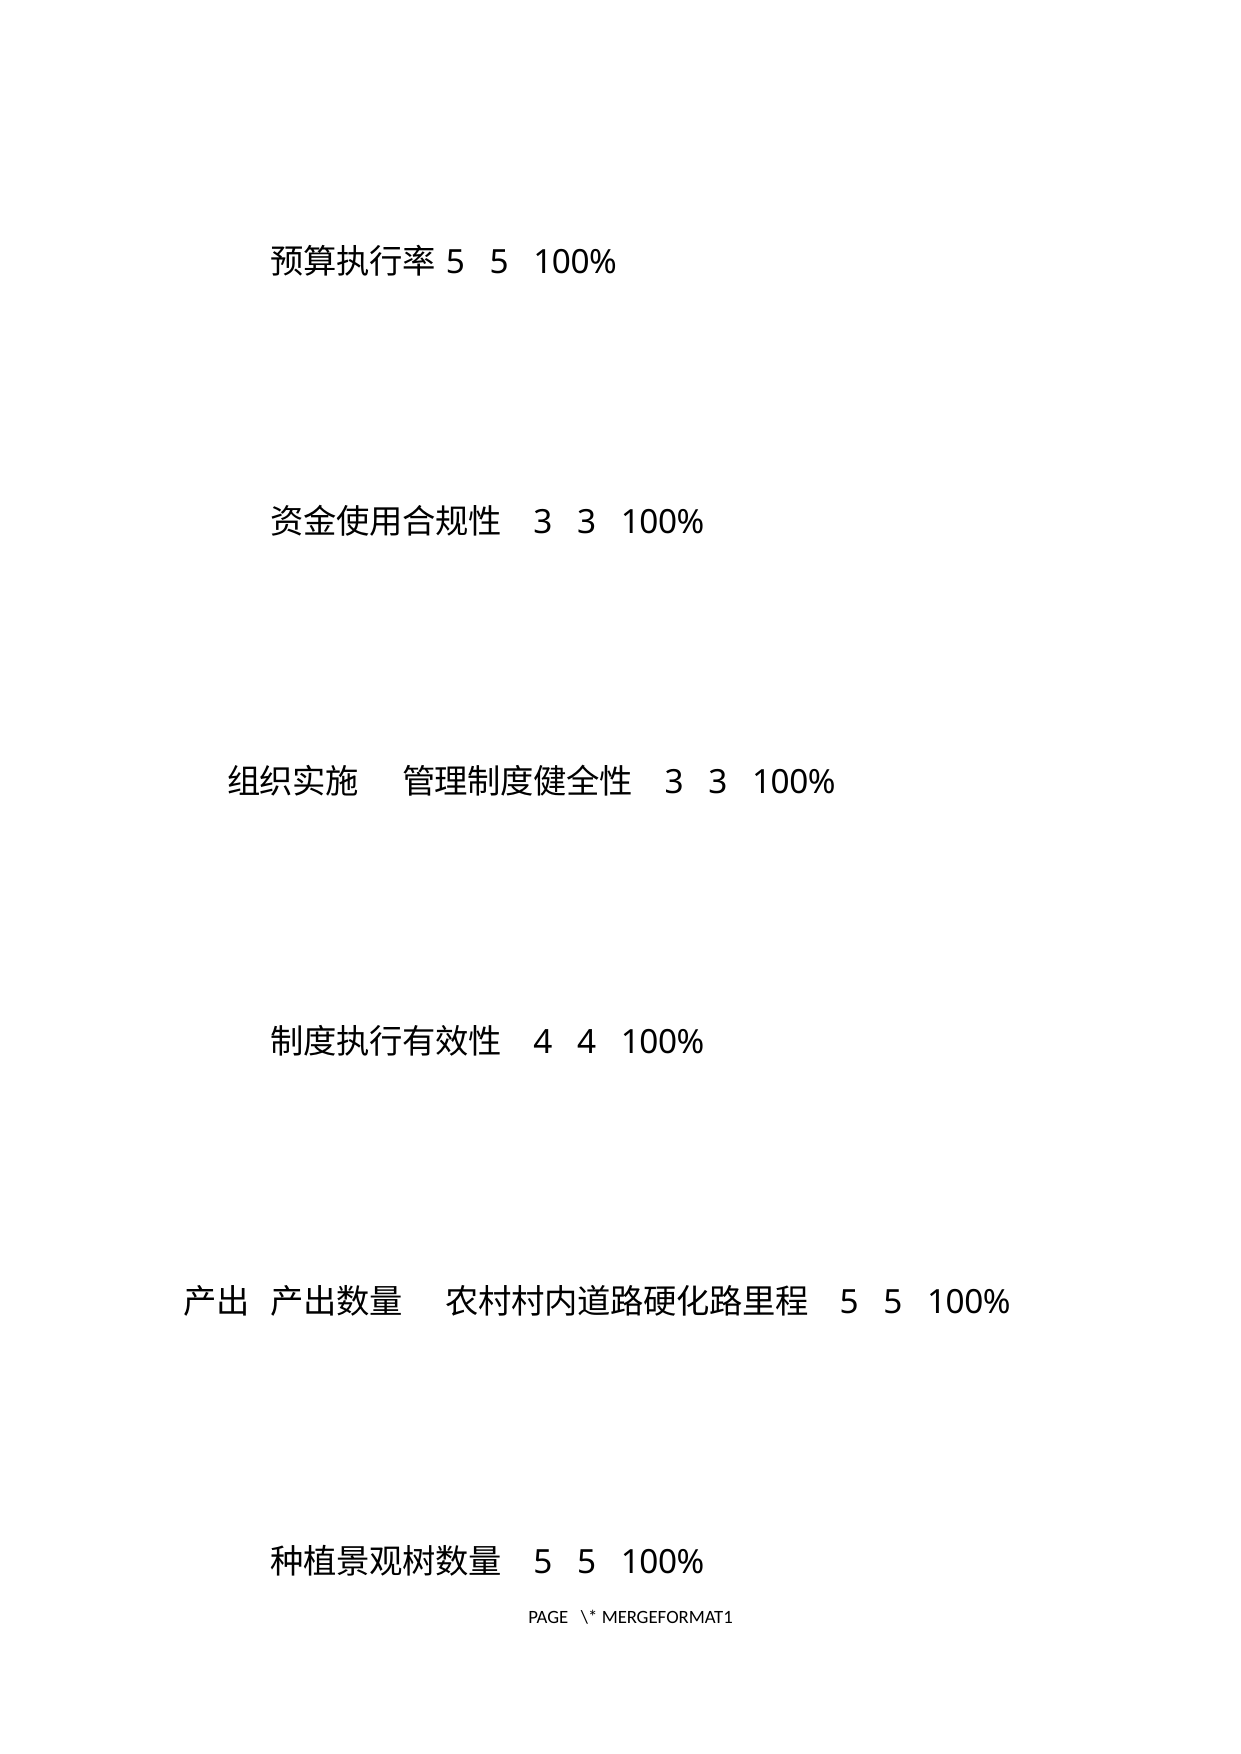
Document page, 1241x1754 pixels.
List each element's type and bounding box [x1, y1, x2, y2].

text [183, 162, 1078, 1592]
